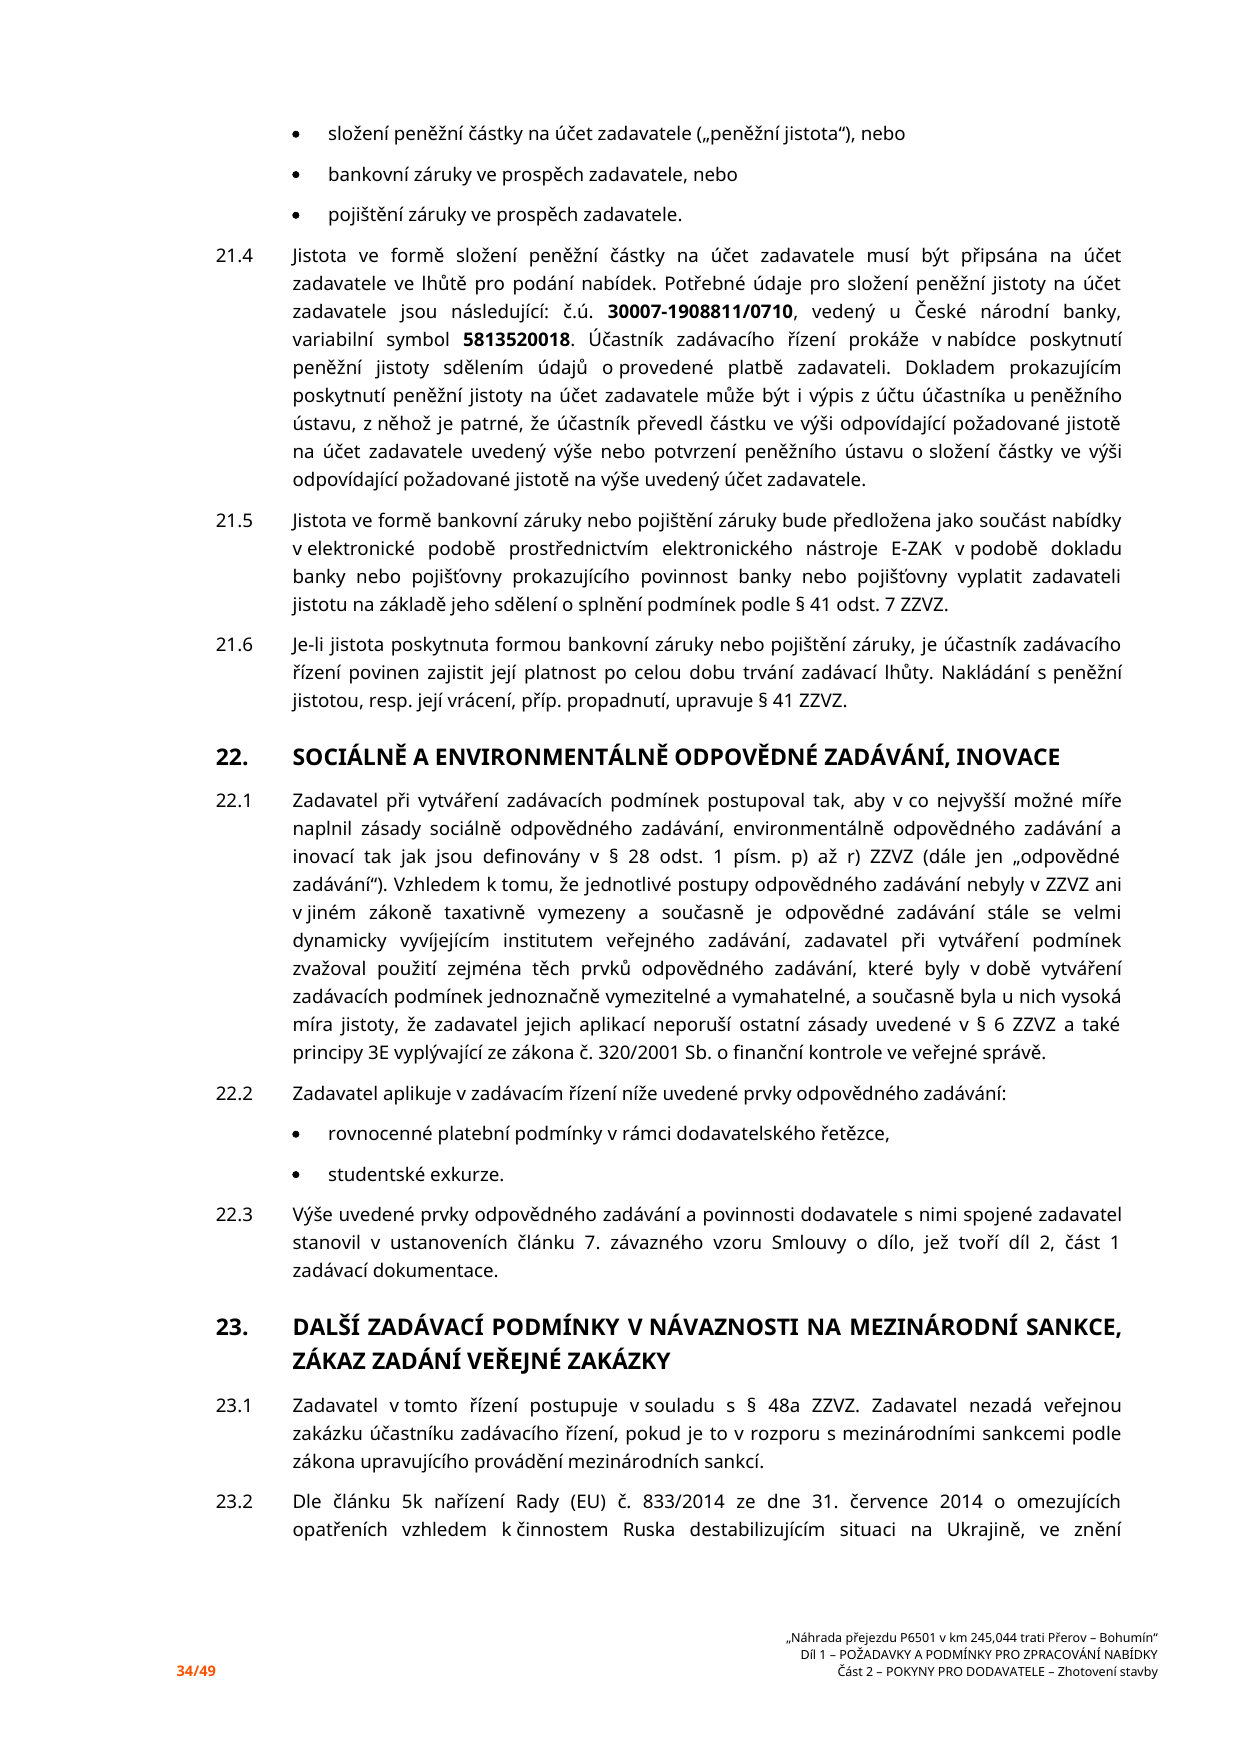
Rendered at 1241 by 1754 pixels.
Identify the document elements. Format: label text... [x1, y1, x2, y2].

text složení peněžní částky na účet zadavatele („peněžní jistota“), nebo [292, 121, 1122, 146]
text studentské exkurze. [292, 1161, 1122, 1187]
text Zadavatel aplikuje v zadávacím řízení níže uvedené prvky odpovědného zadávání: [216, 1080, 1122, 1106]
text Jistota ve formě bankovní záruky nebo pojištění záruky bude předložena jako součást nabídky v elektronické podobě prostřednictvím elektronického nástroje E-ZAK v podobě dokladu banky nebo pojišťovny prokazujícího povinnost banky nebo pojišťovny vyplatit zadavateli jistotu na základě jeho sdělení o splnění podmínek podle § 41 odst. 7 ZZVZ. [216, 507, 1122, 616]
text Zadavatel v tomto řízení postupuje v souladu s § 48a ZZVZ. Zadavatel nezadá veřejnou zakázku účastníku zadávacího řízení, pokud je to v rozporu s mezinárodními sankcemi podle zákona upravujícího provádění mezinárodních sankcí. [216, 1392, 1122, 1473]
text Je-li jistota poskytnuta formou bankovní záruky nebo pojištění záruky, je účastník zadávacího řízení povinen zajistit její platnost po celou dobu trvání zadávací lhůty. Nakládání s peněžní jistotou, resp. její vrácení, příp. propadnutí, upravuje § 41 ZZVZ. [216, 631, 1122, 713]
text Jistota ve formě složení peněžní částky na účet zadavatele musí být připsána na účet zadavatele ve lhůtě pro podání nabídek. Potřebné údaje pro složení peněžní jistoty na účet zadavatele jsou následující: č.ú. 30007-1908811/0710, vedený u České národní banky, variabilní symbol 5813520018. Účastník zadávacího řízení prokáže v nabídce poskytnutí peněžní jistoty sdělením údajů o provedené platbě zadavateli. Dokladem prokazujícím poskytnutí peněžní jistoty na účet zadavatele může být i výpis z účtu účastníka u peněžního ústavu, z něhož je patrné, že účastník převedl částku ve výši odpovídající požadované jistotě na účet zadavatele uvedený výše nebo potvrzení peněžního ústavu o složení částky ve výši odpovídající požadované jistotě na výše uvedený účet zadavatele. [216, 242, 1122, 492]
text bankovní záruky ve prospěch zadavatele, nebo [292, 161, 1122, 187]
text Výše uvedené prvky odpovědného zadávání a povinnosti dodavatele s nimi spojené zadavatel stanovil v ustanoveních článku 7. závazného vzoru Smlouvy o dílo, jež tvoří díl 2, část 1 zadávací dokumentace. [216, 1202, 1122, 1283]
text SOCIÁLNĚ A ENVIRONMENTÁLNĚ ODPOVĚDNÉ ZADÁVÁNÍ, INOVACE [216, 741, 1122, 772]
text Zadavatel při vytváření zadávacích podmínek postupoval tak, aby v co nejvyšší možné míře naplnil zásady sociálně odpovědného zadávání, environmentálně odpovědného zadávání a inovací tak jak jsou definovány v § 28 odst. 1 písm. p) až r) ZZVZ (dále jen „odpovědné zadávání“). Vzhledem k tomu, že jednotlivé postupy odpovědného zadávání nebyly v ZZVZ ani v jiném zákoně taxativně vymezeny a současně je odpovědné zadávání stále se velmi dynamicky vyvíjejícím institutem veřejného zadávání, zadavatel při vytváření podmínek zvažoval použití zejména těch prvků odpovědného zadávání, které byly v době vytváření zadávacích podmínek jednoznačně vymezitelné a vymahatelné, a současně byla u nich vysoká míra jistoty, že zadavatel jejich aplikací neporuší ostatní zásady uvedené v § 6 ZZVZ a také principy 3E vyplývající ze zákona č. 320/2001 Sb. o finanční kontrole ve veřejné správě. [216, 787, 1122, 1065]
text Další zadávací podmínky v návaznosti na MEZINÁRODNÍ sankce, zákaz zadání veřejné zakázky [216, 1311, 1122, 1376]
text rovnocenné platební podmínky v rámci dodavatelského řetězce, [292, 1121, 1122, 1146]
text pojištění záruky ve prospěch zadavatele. [292, 202, 1122, 227]
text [216, 1488, 1122, 1542]
